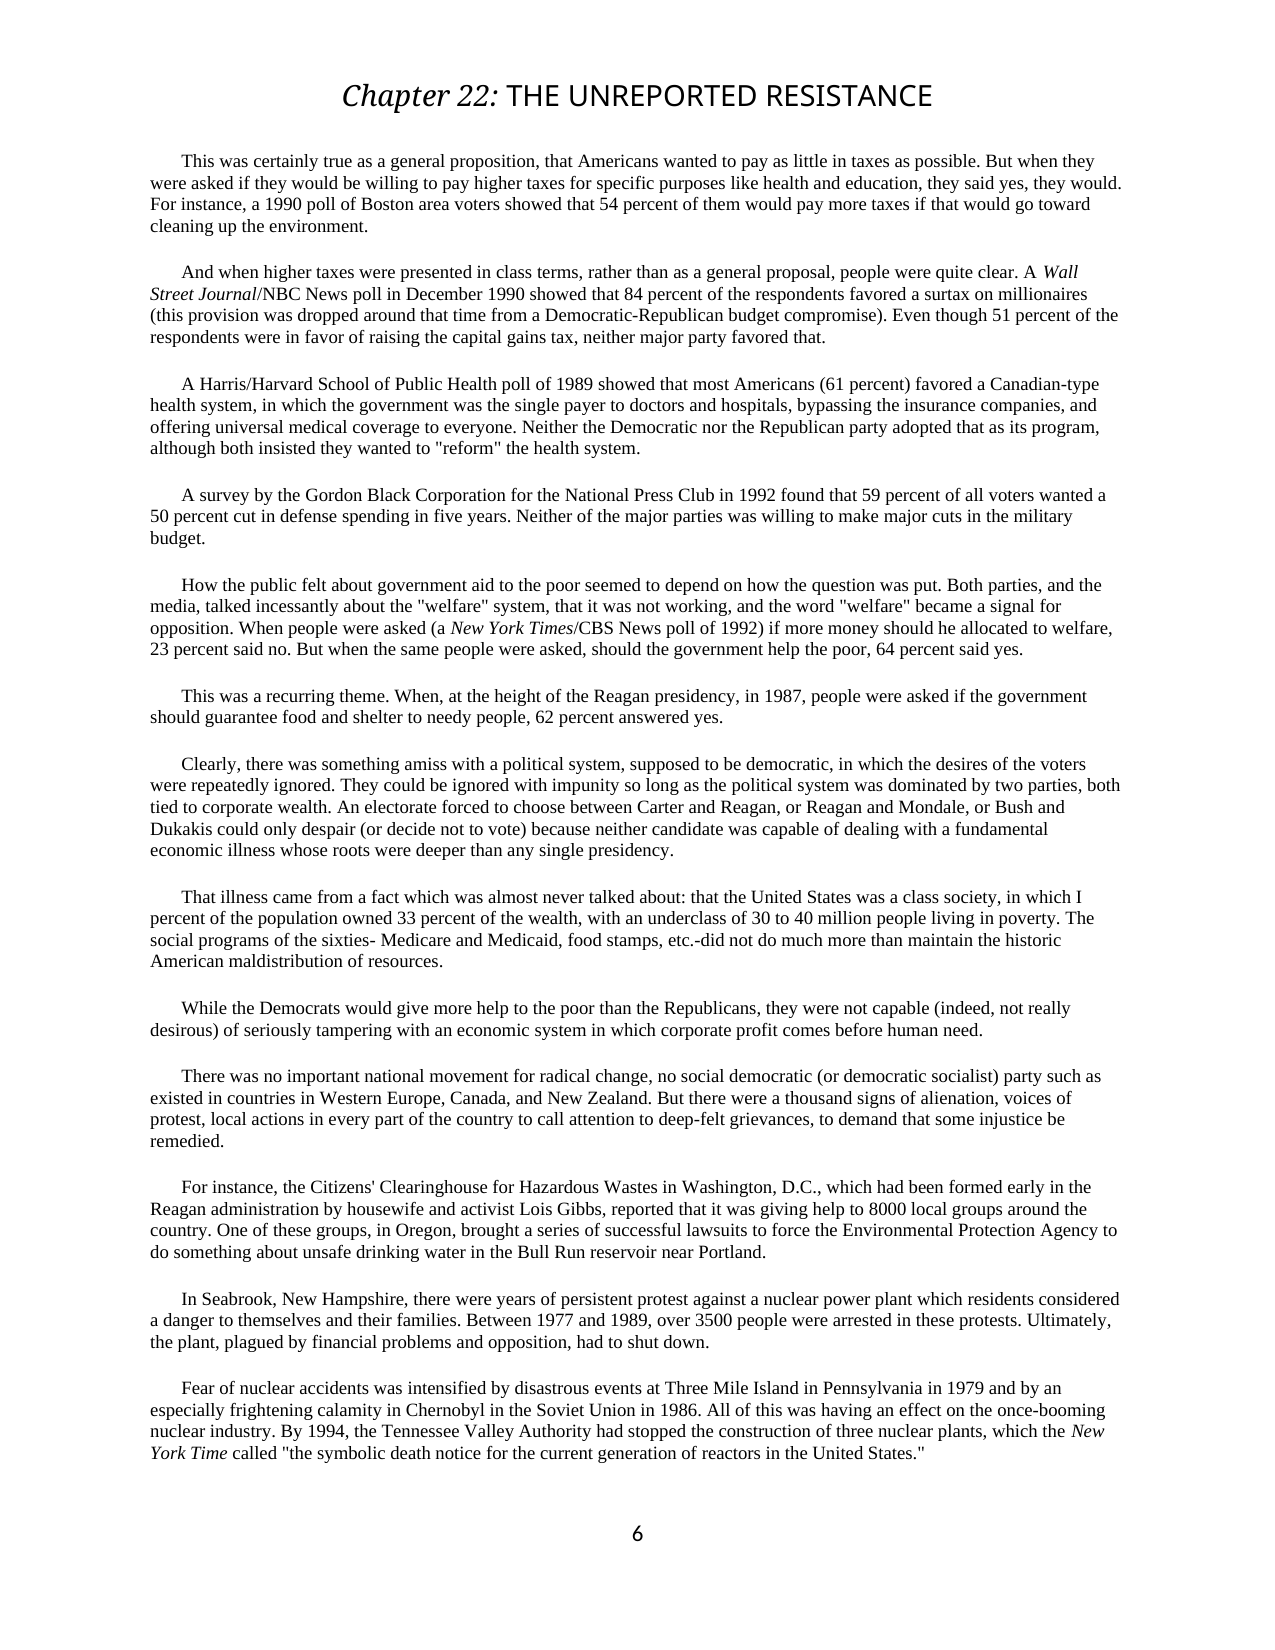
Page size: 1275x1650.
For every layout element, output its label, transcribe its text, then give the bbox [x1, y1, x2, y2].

text A Harris/Harvard School of Public Health poll of 1989 showed that most Americans (61 percent) favored a Canadian-type health system, in which the government was the single payer to doctors and hospitals, bypassing the insurance companies, and offering universal medical coverage to everyone. Neither the Democratic nor the Republican party adopted that as its program, although both insisted they wanted to "reform" the health system. [150, 372, 1125, 459]
text That illness came from a fact which was almost never talked about: that the United States was a class society, in which I percent of the population owned 33 percent of the wealth, with an underclass of 30 to 40 million people living in poverty. The social programs of the sixties- Medicare and Medicaid, food stamps, etc.-did not do much more than maintain the historic American maldistribution of resources. [150, 886, 1125, 972]
text A survey by the Gordon Black Corporation for the National Press Club in 1992 found that 59 percent of all voters wanted a 50 percent cut in defense spending in five years. Neither of the major parties was willing to make major cuts in the military budget. [150, 484, 1125, 548]
text This was a recurring theme. When, at the height of the Reagan presidency, in 1987, people were asked if the government should guarantee food and shelter to needy people, 62 percent answered yes. [150, 685, 1125, 728]
text While the Democrats would give more help to the poor than the Republicans, they were not capable (indeed, not really desirous) of seriously tampering with an economic system in which corporate profit comes before human need. [150, 997, 1125, 1040]
text In Seabrook, New Hampshire, there were years of persistent protest against a nuclear power plant which residents considered a danger to themselves and their families. Between 1977 and 1989, over 3500 people were arrested in these protests. Ultimately, the plant, plagued by financial problems and opposition, had to shut down. [150, 1287, 1125, 1352]
text How the public felt about government aid to the poor seemed to depend on how the question was put. Both parties, and the media, talked incessantly about the "welfare" system, that it was not working, and the word "welfare" became a signal for opposition. When people were asked (a New York Times/CBS News poll of 1992) if more money should he allocated to welfare, 23 percent said no. But when the same people were asked, should the government help the poor, 64 percent said yes. [150, 573, 1125, 660]
text Fear of nuclear accidents was intensified by disastrous events at Three Mile Island in Pennsylvania in 1979 and by an especially frightening calamity in Chernobyl in the Soviet Union in 1986. All of this was having an effect on the once-booming nuclear industry. By 1994, the Tennessee Valley Authority had stopped the construction of three nuclear plants, which the New York Time called "the symbolic death notice for the current generation of reactors in the United States." [150, 1377, 1125, 1463]
text And when higher taxes were presented in class terms, rather than as a general proposal, people were quite clear. A Wall Street Journal/NBC News poll in December 1990 showed that 84 percent of the respondents favored a surtax on millionaires (this provision was dropped around that time from a Democratic-Republican budget compromise). Even though 51 percent of the respondents were in favor of raising the capital gains tax, neither major party favored that. [150, 261, 1125, 347]
text This was certainly true as a general proposition, that Americans wanted to pay as little in taxes as possible. But when they were asked if they would be willing to pay higher taxes for specific purposes like health and education, they said yes, they would. For instance, a 1990 poll of Boston area voters showed that 54 percent of them would pay more taxes if that would go toward cleaning up the environment. [150, 150, 1125, 236]
text There was no important national movement for radical change, no social democratic (or democratic socialist) party such as existed in countries in Western Europe, Canada, and New Zealand. But there were a thousand signs of alienation, voices of protest, local actions in every part of the country to call attention to deep-felt grievances, to demand that some injustice be remedied. [150, 1065, 1125, 1151]
text Clearly, there was something amiss with a political system, supposed to be democratic, in which the desires of the voters were repeatedly ignored. They could be ignored with impunity so long as the political system was dominated by two parties, both tied to corporate wealth. An electorate forced to choose between Carter and Reagan, or Reagan and Mondale, or Bush and Dukakis could only despair (or decide not to vote) because neither candidate was capable of dealing with a fundamental economic illness whose roots were deeper than any single presidency. [150, 753, 1125, 861]
text For instance, the Citizens' Clearinghouse for Hazardous Wastes in Washington, D.C., which had been formed early in the Reagan administration by housewife and activist Lois Gibbs, reported that it was giving help to 8000 local groups around the country. One of these groups, in Oregon, brought a series of successful lawsuits to force the Environmental Protection Agency to do something about unsafe drinking water in the Bull Run reservoir near Portland. [150, 1176, 1125, 1262]
